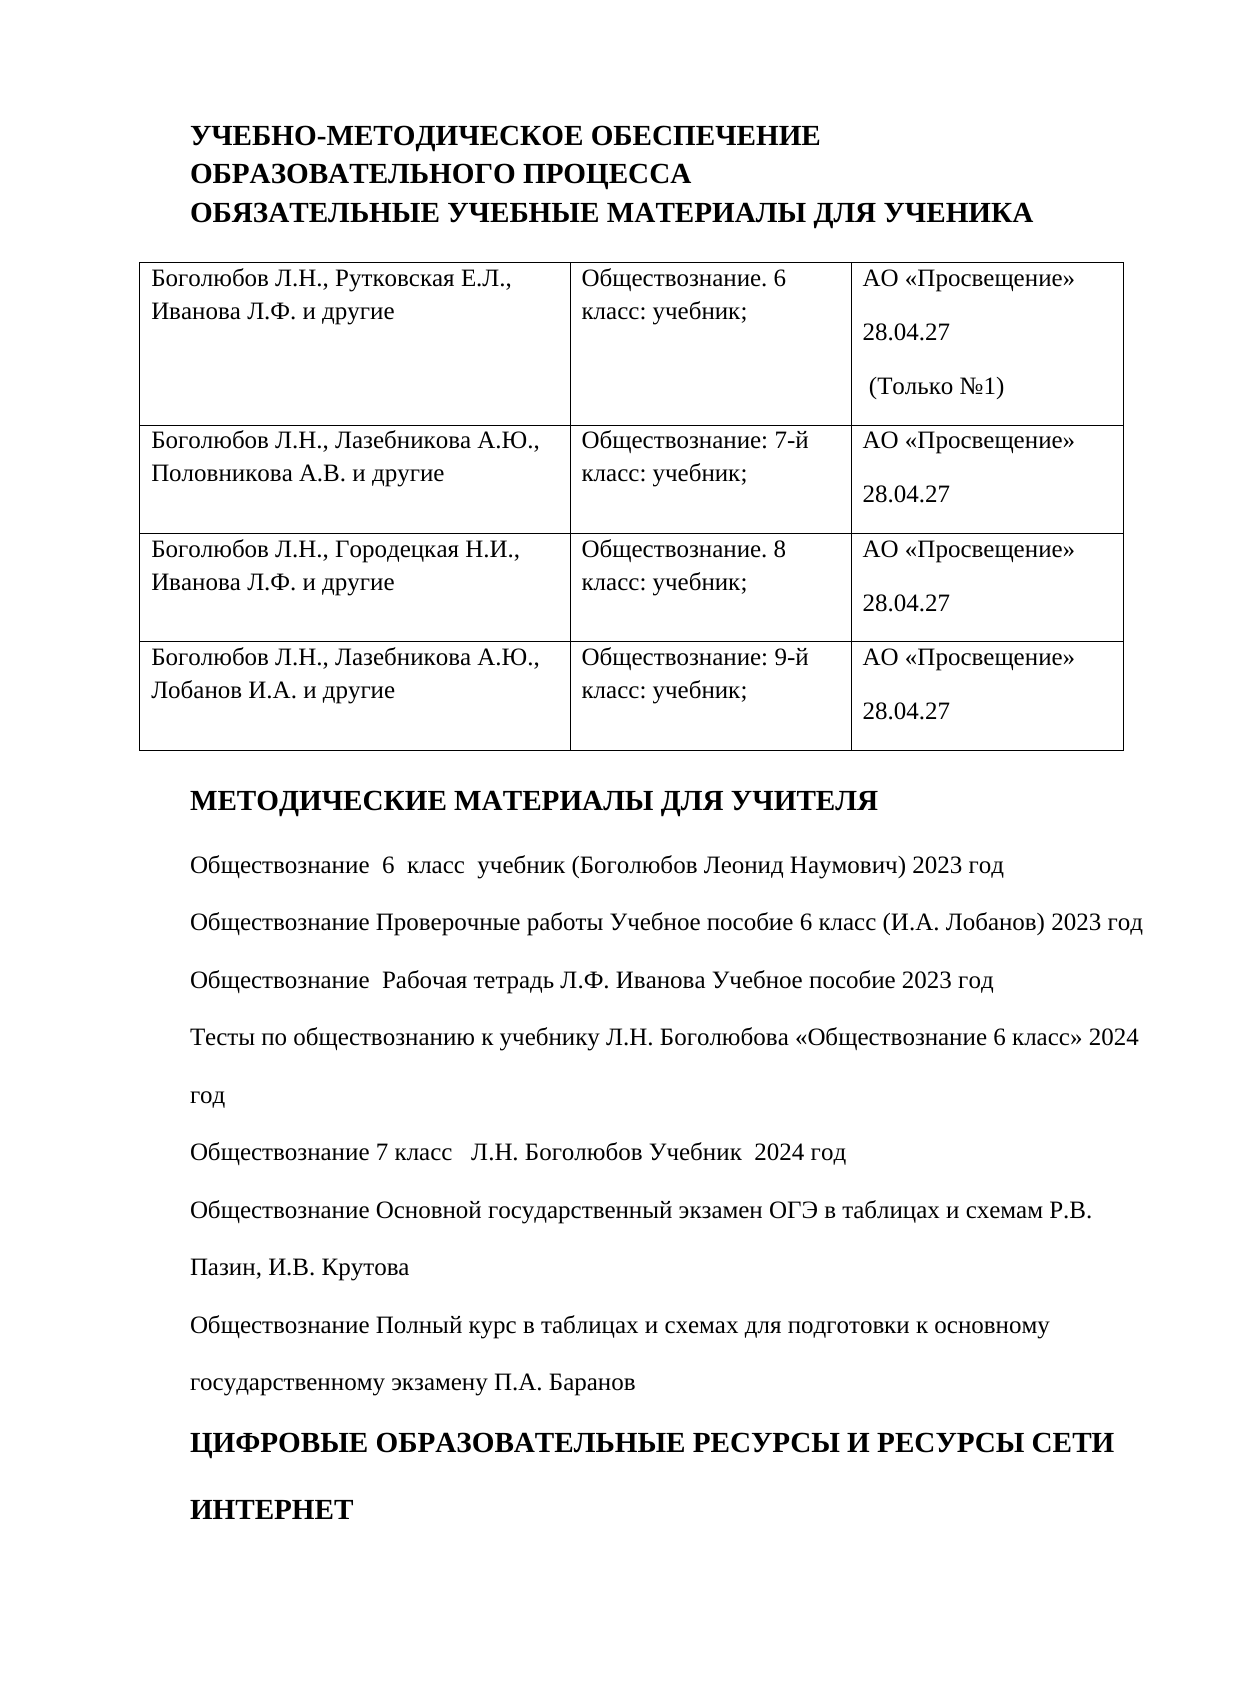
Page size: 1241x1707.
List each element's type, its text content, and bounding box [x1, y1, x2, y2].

table_header Обществознание. 6 класс: учебник; [571, 263, 851, 424]
table_cell Обществознание. 8 класс: учебник; [571, 534, 851, 641]
text ЦИФРОВЫЕ ОБРАЗОВАТЕЛЬНЫЕ РЕСУРСЫ И РЕСУРСЫ СЕТИ ИНТЕРНЕТ [190, 1425, 1152, 1525]
text Обществознание Основной государственный экзамен ОГЭ в таблицах и схемам Р.В. Пазин, И.В. Крутова [190, 1195, 1152, 1281]
text Обществознание Полный курс в таблицах и схемах для подготовки к основному государственному экзамену П.А. Баранов [190, 1310, 1152, 1396]
text Тесты по обществознанию к учебнику Л.Н. Боголюбова «Обществознание 6 класс» 2024 год [190, 1022, 1152, 1108]
table_header Боголюбов Л.Н., Рутковская Е.Л., Иванова Л.Ф. и другие [140, 263, 570, 424]
text УЧЕБНО-МЕТОДИЧЕСКОЕ ОБЕСПЕЧЕНИЕ ОБРАЗОВАТЕЛЬНОГО ПРОЦЕССА [190, 118, 1152, 190]
table_cell АО «Просвещение» 28.04.27 [852, 642, 1123, 749]
table_cell Обществознание: 9-й класс: учебник; [571, 642, 851, 749]
text Обществознание Проверочные работы Учебное пособие 6 класс (И.А. Лобанов) 2023 год [190, 907, 1152, 936]
text МЕТОДИЧЕСКИЕ МАТЕРИАЛЫ ДЛЯ УЧИТЕЛЯ [190, 783, 1152, 816]
text Обществознание Рабочая тетрадь Л.Ф. Иванова Учебное пособие 2023 год [190, 965, 1152, 993]
text Обществознание 6 класс учебник (Боголюбов Леонид Наумович) 2023 год [190, 850, 1152, 878]
table_cell Боголюбов Л.Н., Городецкая Н.И., Иванова Л.Ф. и другие [140, 534, 570, 641]
table_cell АО «Просвещение» 28.04.27 [852, 426, 1123, 533]
text Обществознание 7 класс Л.Н. Боголюбов Учебник 2024 год [190, 1137, 1152, 1166]
text ОБЯЗАТЕЛЬНЫЕ УЧЕБНЫЕ МАТЕРИАЛЫ ДЛЯ УЧЕНИКА [190, 195, 1152, 229]
table_cell Обществознание: 7-й класс: учебник; [571, 426, 851, 533]
table_cell Боголюбов Л.Н., Лазебникова А.Ю., Половникова А.В. и другие [140, 426, 570, 533]
table_cell Боголюбов Л.Н., Лазебникова А.Ю., Лобанов И.А. и другие [140, 642, 570, 749]
table_header АО «Просвещение» 28.04.27 (Только №1) [852, 263, 1123, 424]
table_cell АО «Просвещение» 28.04.27 [852, 534, 1123, 641]
